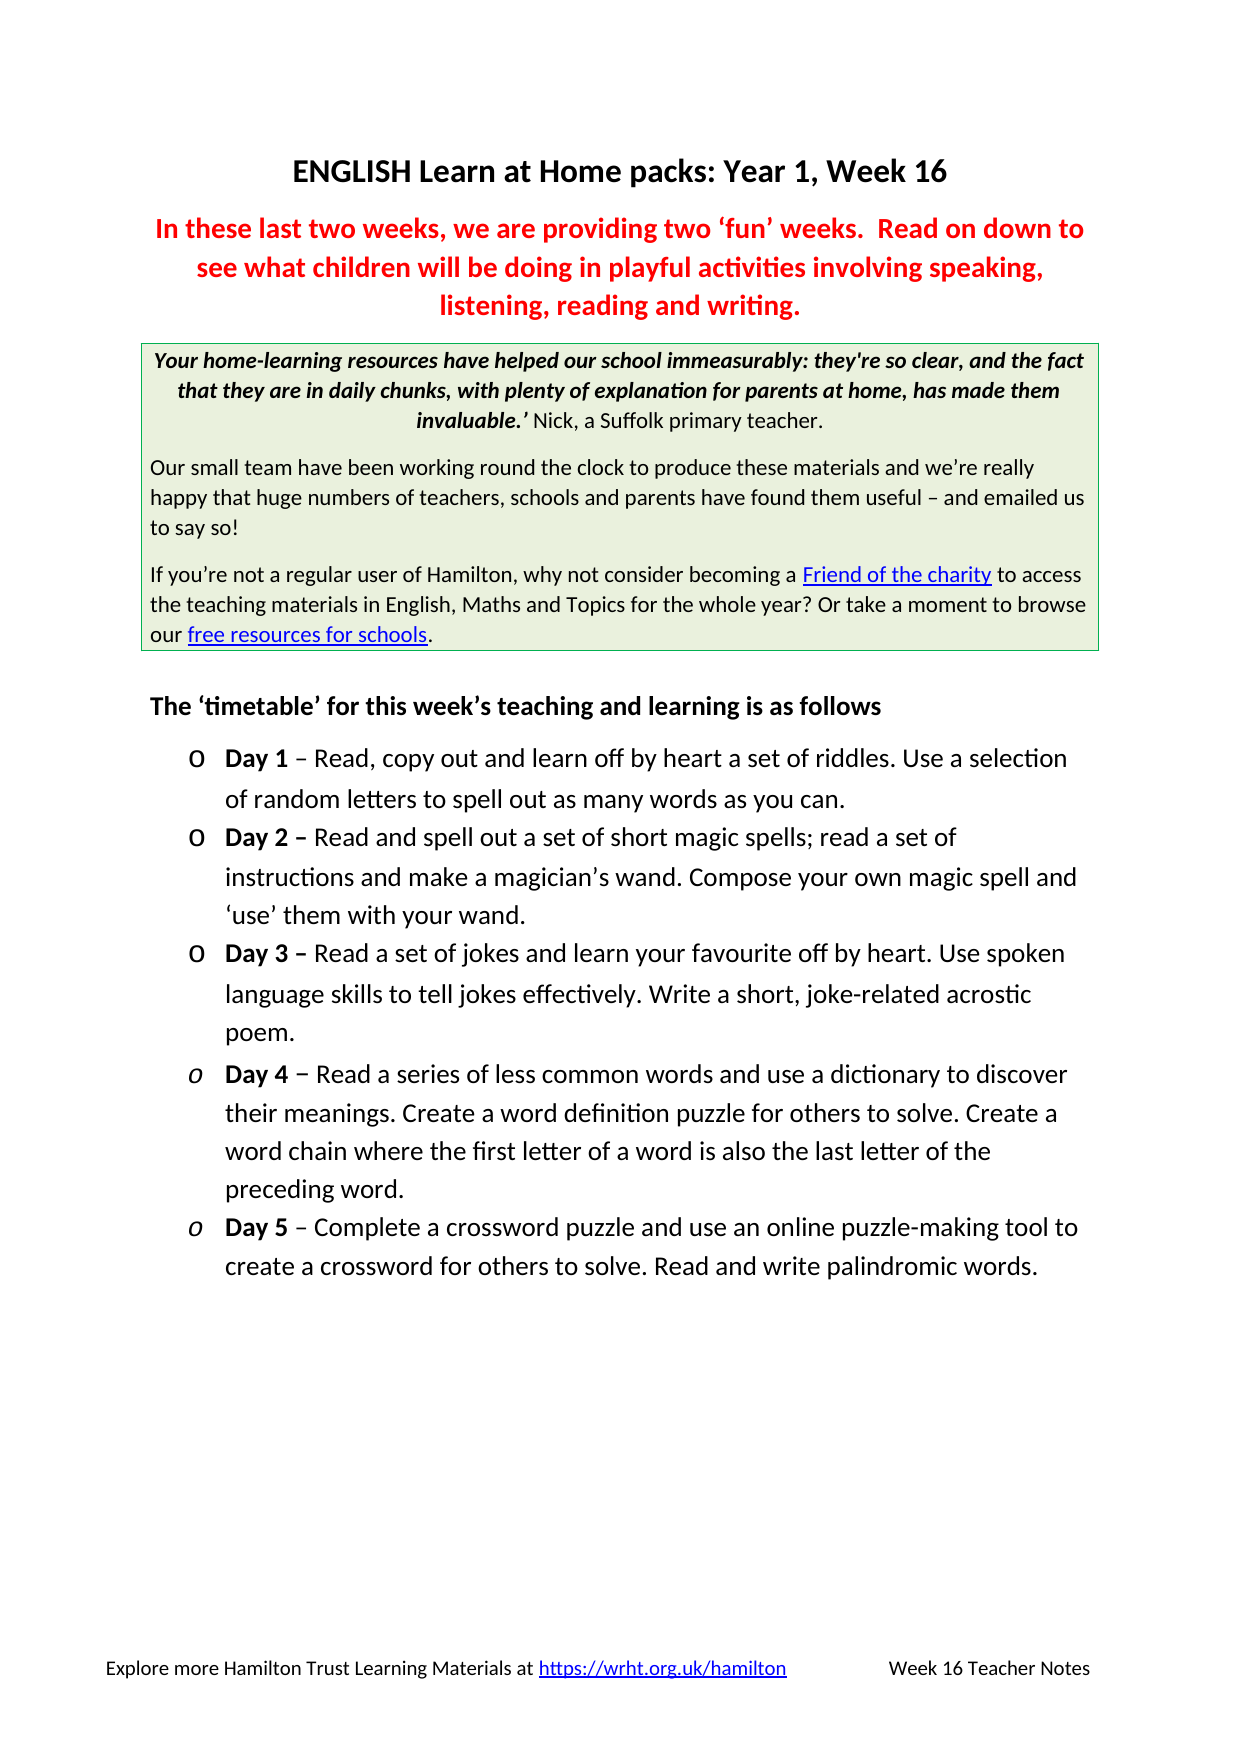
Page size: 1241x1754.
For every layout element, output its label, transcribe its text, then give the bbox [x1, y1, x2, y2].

list Day 2 – Read and spell out a set of short magic spells; read a set of instructions and make a magician’s wand. Compose your own magic spell and ‘use’ them with your wand. [187, 820, 1090, 931]
text The ‘timetable’ for this week’s teaching and learning is as follows [150, 654, 1090, 722]
list Day 5 – Complete a crossword puzzle and use an online puzzle-making tool to create a crossword for others to solve. Read and write palindromic words. [187, 1210, 1090, 1282]
list Day 4 – Read a series of less common words and use a dictionary to discover their meanings. Create a word definition puzzle for others to solve. Create a word chain where the first letter of a word is also the last letter of the preceding word. [187, 1053, 1090, 1205]
list Day 1 – Read, copy out and learn off by heart a set of riddles. Use a selection of random letters to spell out as many words as you can. [187, 742, 1090, 815]
text Your home-learning resources have helped our school immeasurably: they're so clear, and the fact that they are in daily chunks, with plenty of explanation for parents at home, has made them invaluable.’ Nick, a Suffolk primary teacher. [142, 344, 1098, 433]
text In these last two weeks, we are providing two ‘fun’ weeks. Read on down to see what children will be doing in playful activities involving speaking, listening, reading and writing. [150, 211, 1090, 323]
text ENGLISH Learn at Home packs: Year 1, Week 16 [150, 150, 1090, 191]
text Our small team have been working round the clock to produce these materials and we’re really happy that huge numbers of teachers, schools and parents have found them useful – and emailed us to say so! [142, 450, 1098, 540]
text If you’re not a regular user of Hamilton, why not consider becoming a Friend of the charity to access the teaching materials in English, Maths and Topics for the whole year? Or take a moment to browse our free resources for schools. [142, 557, 1098, 650]
list Day 3 – Read a set of jokes and learn your favourite off by heart. Use spoken language skills to tell jokes effectively. Write a short, joke-related acrostic poem. [187, 936, 1090, 1048]
